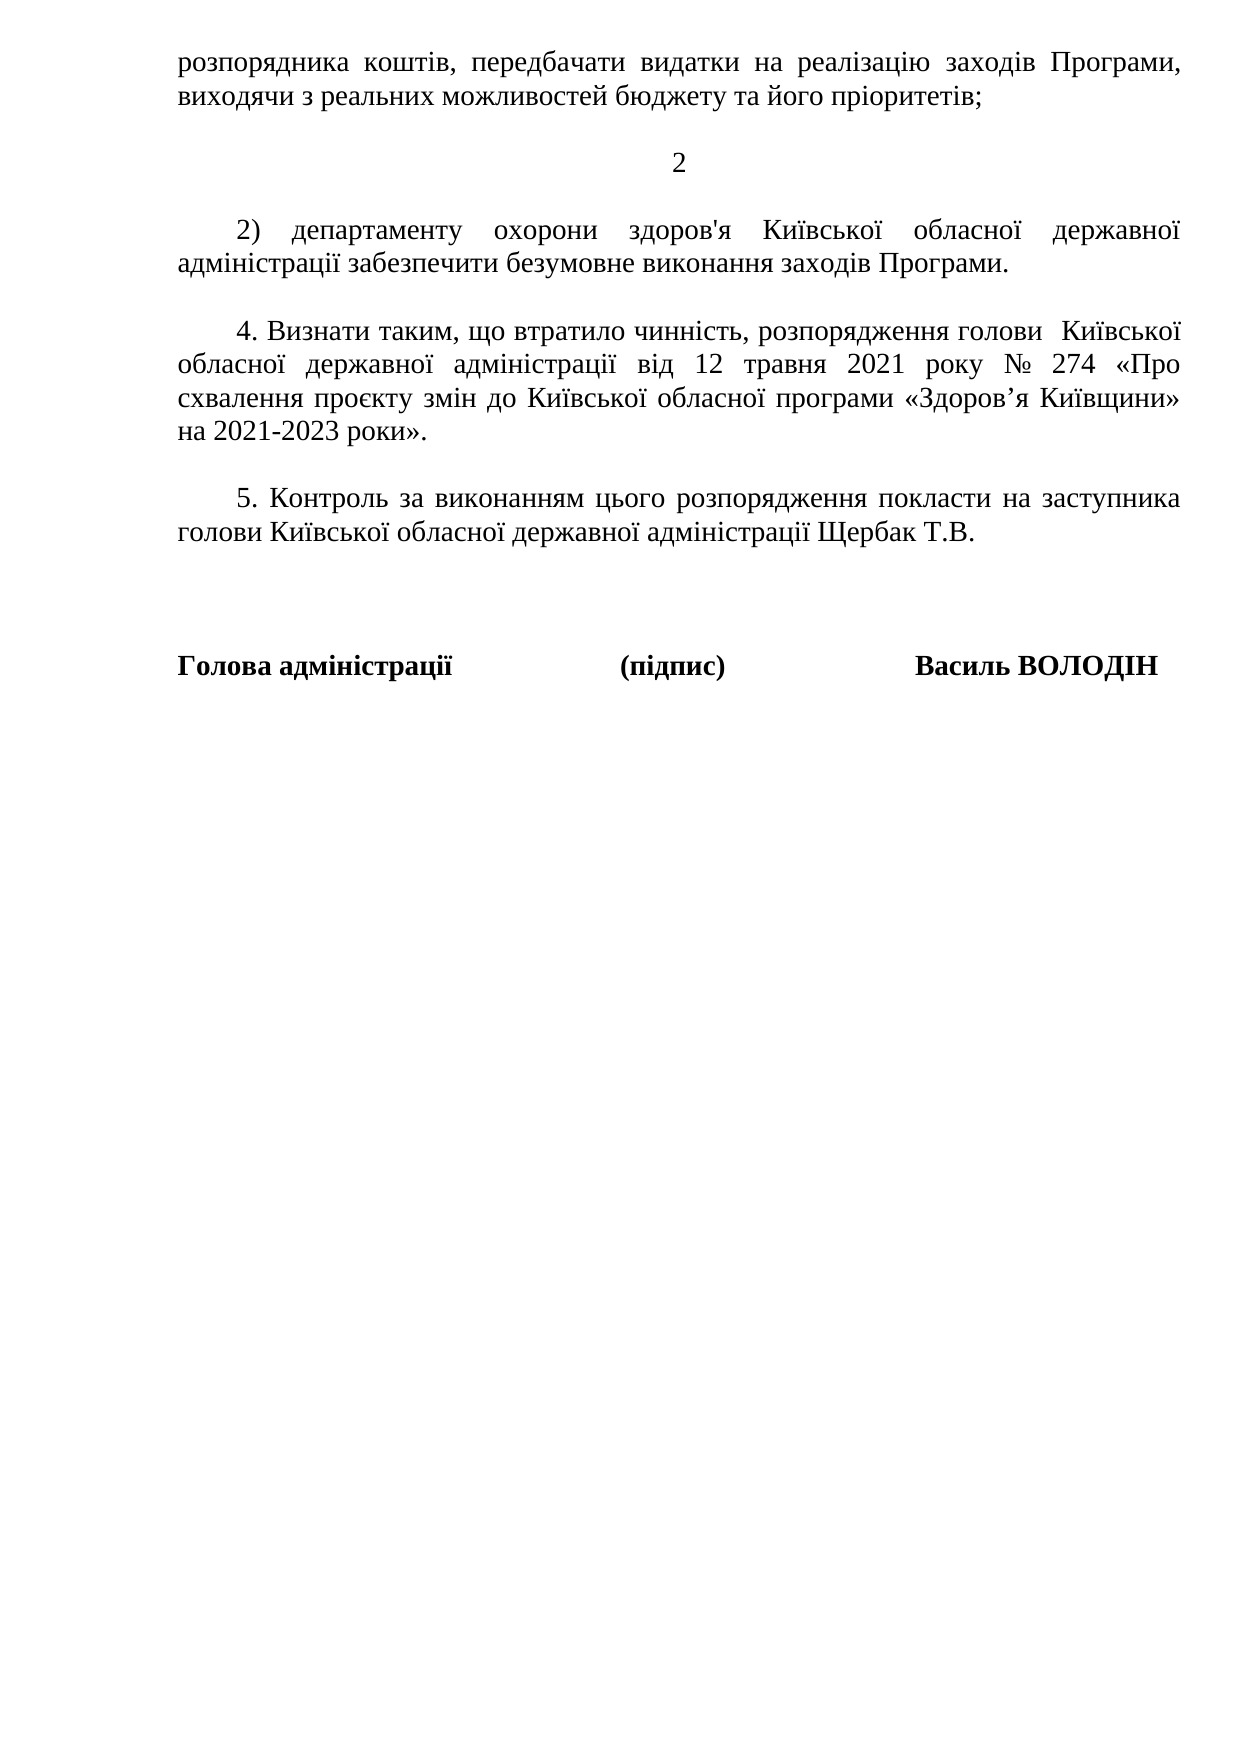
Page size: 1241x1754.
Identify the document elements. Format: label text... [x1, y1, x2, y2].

text 5. Контроль за виконанням цього розпорядження покласти на заступника голови Київської обласної державної адміністрації Щербак Т.В. [177, 480, 1181, 547]
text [177, 44, 1181, 111]
text Голова адміністрації (підпис) Василь ВОЛОДІН [177, 648, 1181, 682]
text 2) департаменту охорони здоров'я Київської обласної державної адміністрації забезпечити безумовне виконання заходів Програми. [177, 212, 1181, 279]
text 2 [177, 145, 1181, 178]
text 4. Визнати таким, що втратило чинність, розпорядження голови Київської обласної державної адміністрації від 12 травня 2021 року № 274 «Про схвалення проєкту змін до Київської обласної програми «Здоров’я Київщини» на 2021-2023 роки». [177, 313, 1181, 447]
